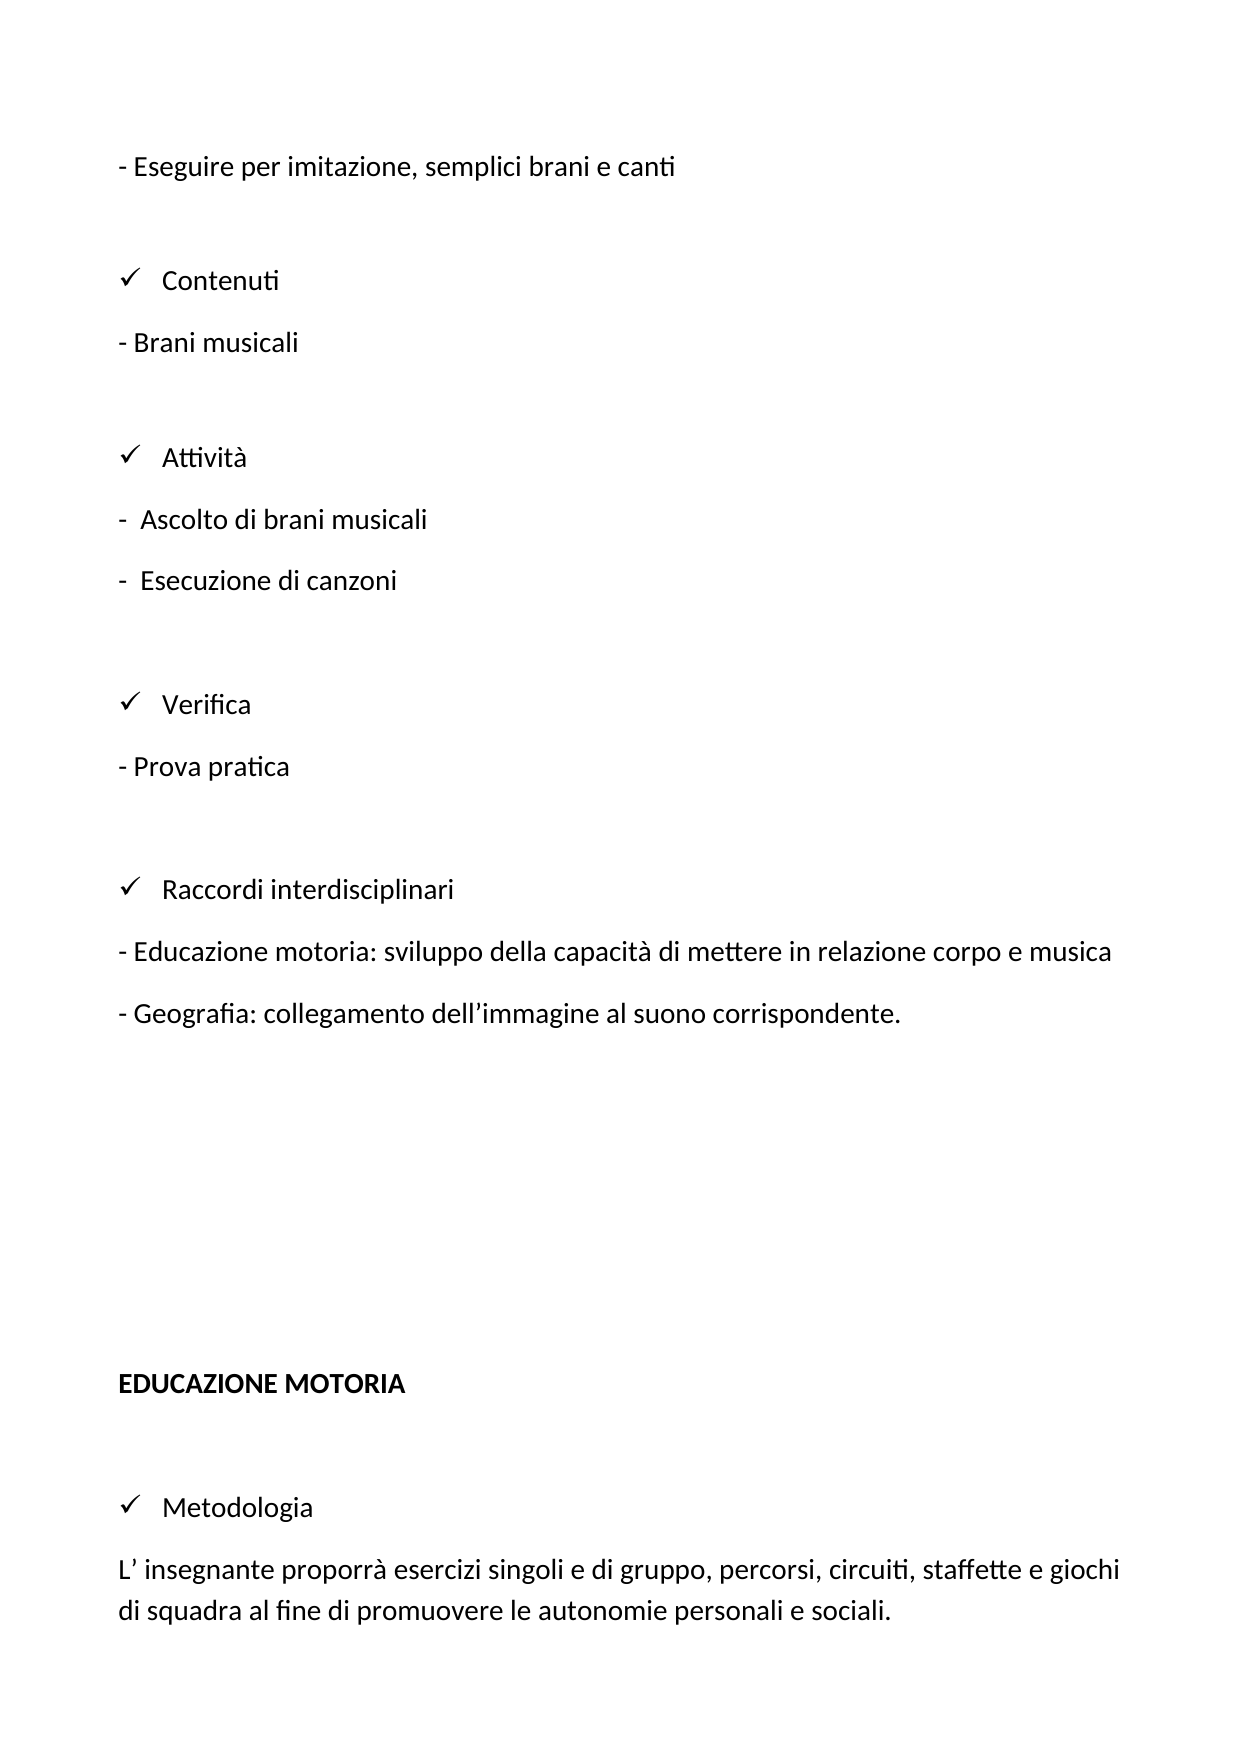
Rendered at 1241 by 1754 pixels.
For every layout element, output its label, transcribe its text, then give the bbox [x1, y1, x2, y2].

text - Educazione motoria: sviluppo della capacità di mettere in relazione corpo e musica [118, 933, 1122, 969]
text - Esecuzione di canzoni [118, 562, 1122, 598]
list Metodologia [118, 1489, 1122, 1525]
list Contenuti [118, 262, 1122, 298]
text - Geografia: collegamento dell’immagine al suono corrispondente. [118, 995, 1122, 1031]
text - Brani musicali [118, 324, 1122, 360]
text EDUCAZIONE MOTORIA [118, 1366, 1122, 1401]
text - Prova pratica [118, 748, 1122, 783]
list Verifica [118, 686, 1122, 722]
text - Eseguire per imitazione, semplici brani e canti [118, 148, 1122, 183]
text - Ascolto di brani musicali [118, 501, 1122, 536]
list Attività [118, 439, 1122, 474]
list Raccordi interdisciplinari [118, 871, 1122, 907]
text L’ insegnante proporrà esercizi singoli e di gruppo, percorsi, circuiti, staffette e giochi di squadra al fine di promuovere le autonomie personali e sociali. [118, 1551, 1122, 1627]
